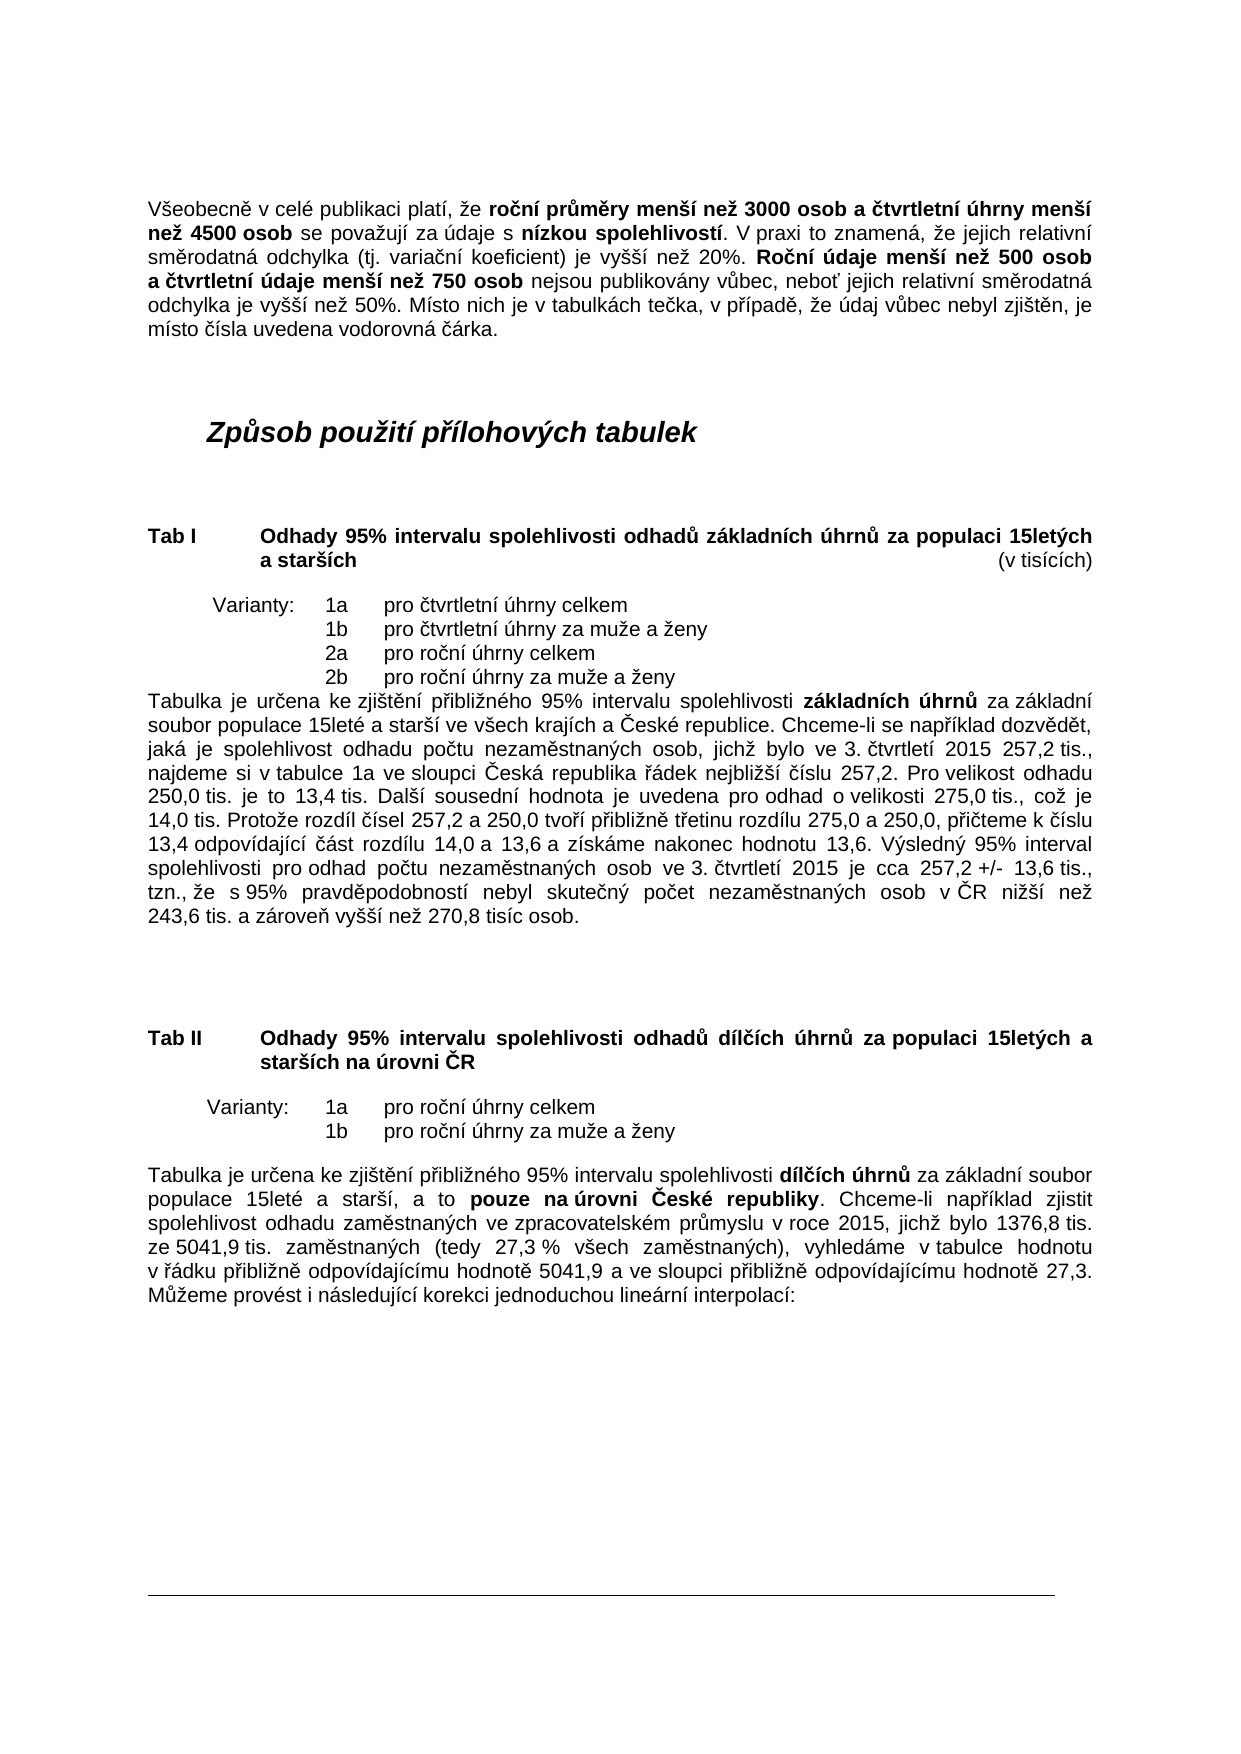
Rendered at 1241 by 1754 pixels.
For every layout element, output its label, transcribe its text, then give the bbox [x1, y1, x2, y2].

text 1b pro roční úhrny za muže a ženy [148, 1118, 1092, 1142]
text 1b pro čtvrtletní úhrny za muže a ženy [148, 617, 1092, 641]
text Všeobecně v celé publikaci platí, že roční průměry menší než 3000 osob a čtvrtletní úhrny menší než 4500 osob se považují za údaje s nízkou spolehlivostí. V praxi to znamená, že jejich relativní směrodatná odchylka (tj. variační koeficient) je vyšší než 20%. Roční údaje menší než 500 osob a čtvrtletní údaje menší než 750 osob nejsou publikovány vůbec, neboť jejich relativní směrodatná odchylka je vyšší než 50%. Místo nich je v tabulkách tečka, v případě, že údaj vůbec nebyl zjištěn, je místo čísla uvedena vodorovná čárka. [148, 197, 1092, 340]
text 2b pro roční úhrny za muže a ženy [148, 664, 1092, 688]
subtitle Způsob použití přílohových tabulek [148, 415, 1092, 449]
text Tab II Odhady 95% intervalu spolehlivosti odhadů dílčích úhrnů za populaci 15letých a starších na úrovni ČR [148, 1027, 1092, 1074]
text Tabulka je určena ke zjištění přibližného 95% intervalu spolehlivosti základních úhrnů za základní soubor populace 15leté a starší ve všech krajích a České republice. Chceme-li se například dozvědět, jaká je spolehlivost odhadu počtu nezaměstnaných osob, jichž bylo ve 3. čtvrtletí 2015 257,2 tis., najdeme si v tabulce 1a ve sloupci Česká republika řádek nejbližší číslu 257,2. Pro velikost odhadu 250,0 tis. je to 13,4 tis. Další sousední hodnota je uvedena pro odhad o velikosti 275,0 tis., což je 14,0 tis. Protože rozdíl čísel 257,2 a 250,0 tvoří přibližně třetinu rozdílu 275,0 a 250,0, přičteme k číslu 13,4 odpovídající část rozdílu 14,0 a 13,6 a získáme nakonec hodnotu 13,6. Výsledný 95% interval spolehlivosti pro odhad počtu nezaměstnaných osob ve 3. čtvrtletí 2015 je cca 257,2 +/- 13,6 tis., tzn., že s 95% pravděpodobností nebyl skutečný počet nezaměstnaných osob v ČR nižší než 243,6 tis. a zároveň vyšší než 270,8 tisíc osob. [148, 688, 1092, 928]
text Tabulka je určena ke zjištění přibližného 95% intervalu spolehlivosti dílčích úhrnů za základní soubor populace 15leté a starší, a to pouze na úrovni České republiky. Chceme-li například zjistit spolehlivost odhadu zaměstnaných ve zpracovatelském průmyslu v roce 2015, jichž bylo 1376,8 tis. ze 5041,9 tis. zaměstnaných (tedy 27,3 % všech zaměstnaných), vyhledáme v tabulce hodnotu v řádku přibližně odpovídajícímu hodnotě 5041,9 a ve sloupci přibližně odpovídajícímu hodnotě 27,3. Můžeme provést i následující korekci jednoduchou lineární interpolací: [148, 1163, 1092, 1307]
text 2a pro roční úhrny celkem [148, 641, 1092, 664]
text Varianty: 1a pro čtvrtletní úhrny celkem [148, 593, 1092, 617]
text Varianty: 1a pro roční úhrny celkem [148, 1094, 1092, 1118]
text Tab I Odhady 95% intervalu spolehlivosti odhadů základních úhrnů za populaci 15letých a starších (v tisících) [148, 524, 1092, 572]
